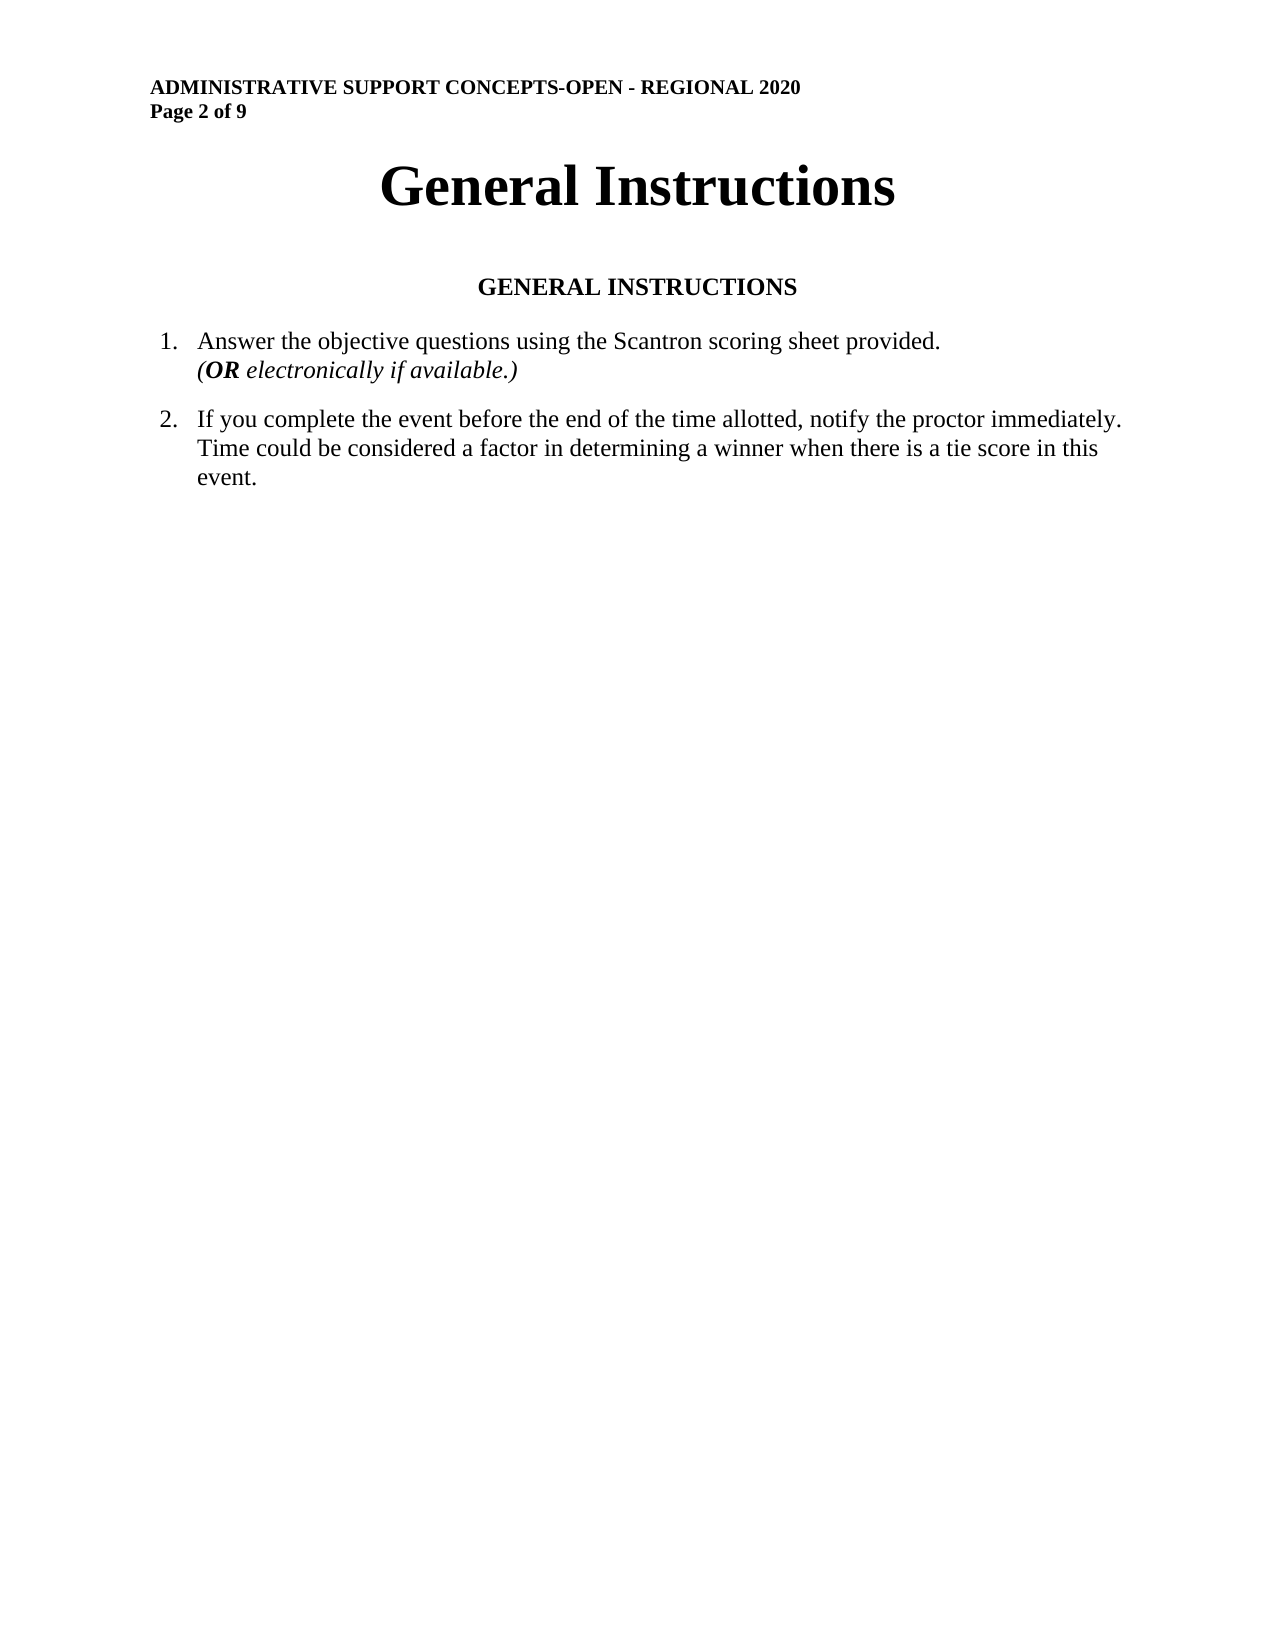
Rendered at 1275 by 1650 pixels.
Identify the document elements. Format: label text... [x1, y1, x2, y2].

subtitle General Instructions [150, 151, 1125, 218]
list If you complete the event before the end of the time allotted, notify the proctor immediately. Time could be considered a factor in determining a winner when there is a tie score in this event. [159, 404, 1125, 491]
list Answer the objective questions using the Scantron scoring sheet provided. (OR electronically if available.) [159, 326, 1125, 383]
text GENERAL INSTRUCTIONS [150, 272, 1125, 301]
